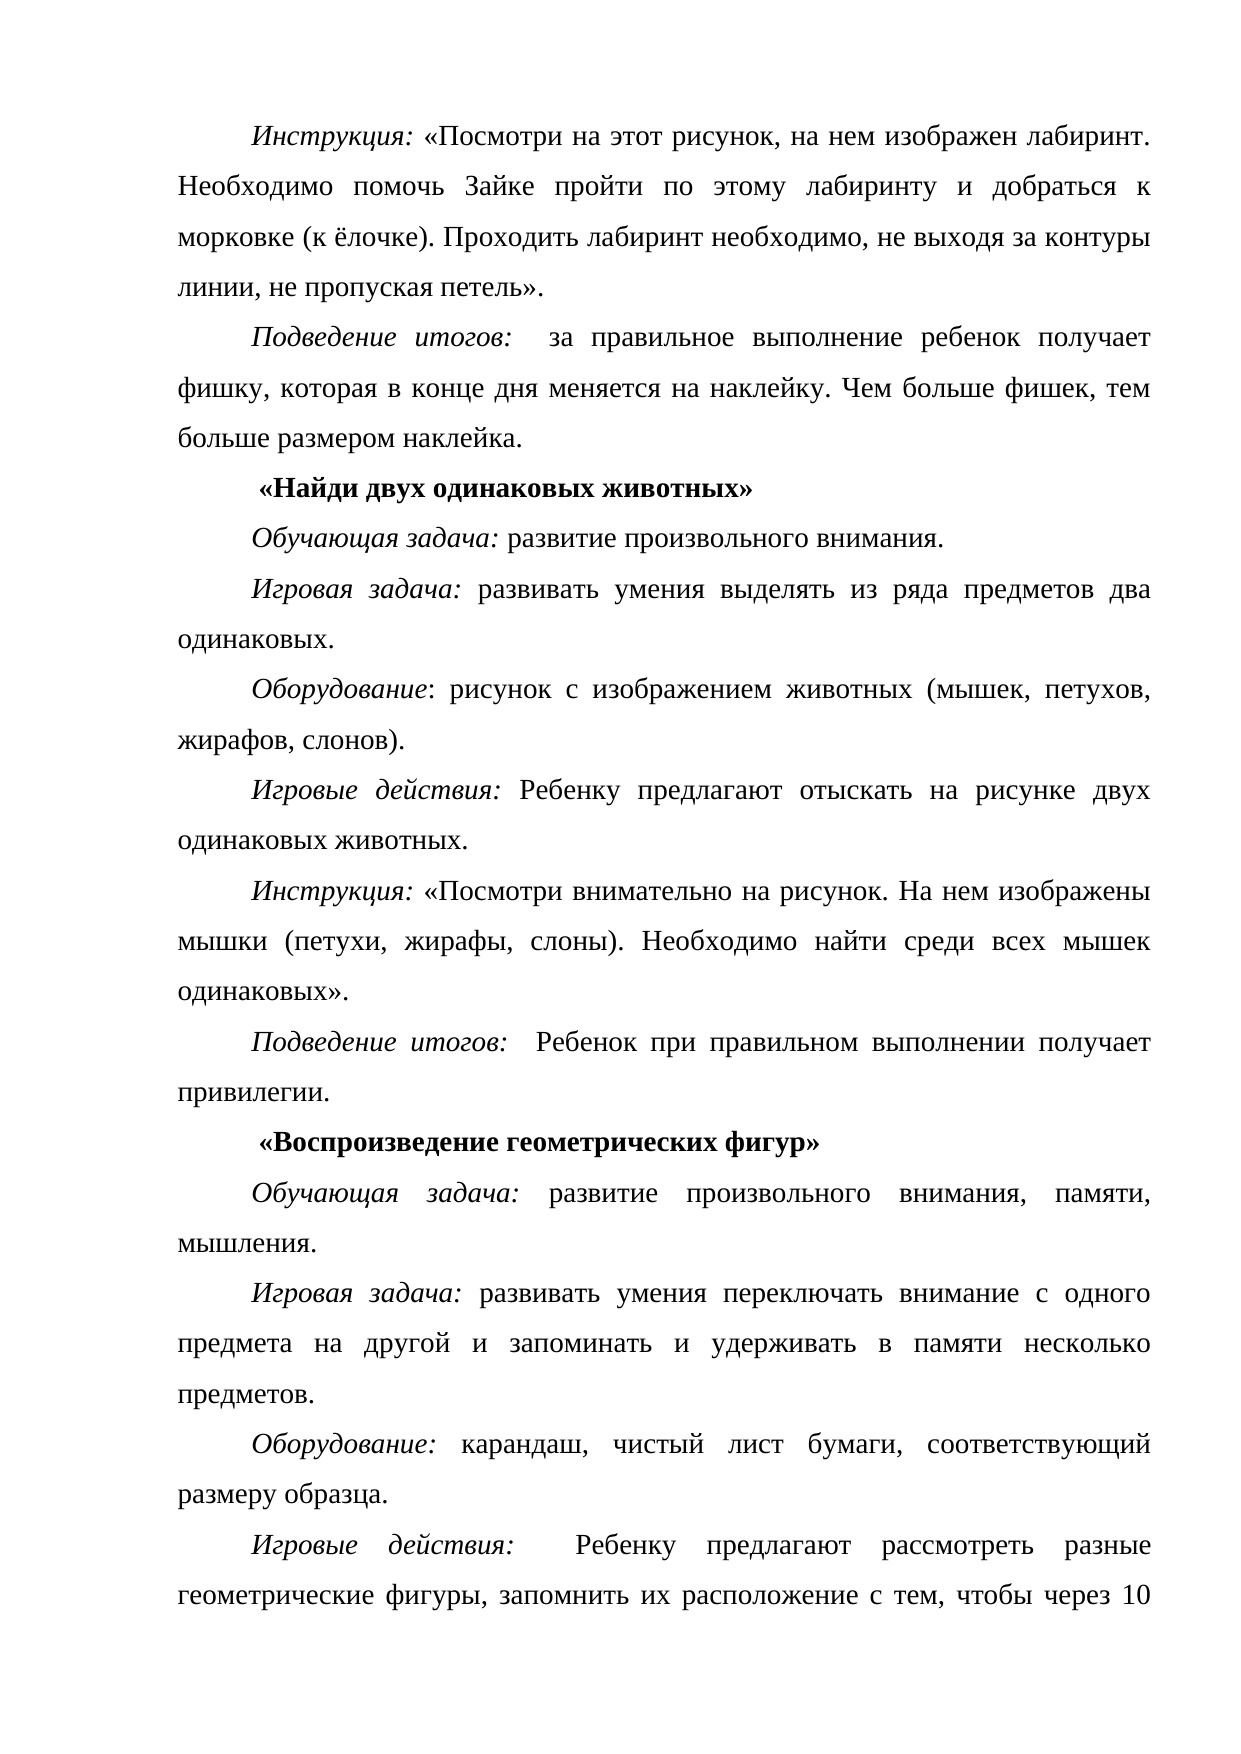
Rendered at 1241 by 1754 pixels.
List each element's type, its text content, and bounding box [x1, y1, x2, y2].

text Игровая задача: развивать умения выделять из ряда предметов два одинаковых. [177, 571, 1152, 655]
text Инструкция: «Посмотри на этот рисунок, на нем изображен лабиринт. Необходимо помочь Зайке пройти по этому лабиринту и добраться к морковке (к ёлочке). Проходить лабиринт необходимо, не выходя за контуры линии, не пропуская петель». [177, 118, 1152, 303]
text Игровая задача: развивать умения переключать внимание с одного предмета на другой и запоминать и удерживать в памяти несколько предметов. [177, 1275, 1152, 1409]
text «Найди двух одинаковых животных» [177, 470, 1152, 504]
text Игровые действия: Ребенку предлагают отыскать на рисунке двух одинаковых животных. [177, 772, 1152, 856]
text Обучающая задача: развитие произвольного внимания, памяти, мышления. [177, 1175, 1152, 1258]
text «Воспроизведение геометрических фигур» [177, 1124, 1152, 1158]
text Оборудование: карандаш, чистый лист бумаги, соответствующий размеру образца. [177, 1426, 1152, 1510]
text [177, 1527, 1152, 1611]
text Инструкция: «Посмотри внимательно на рисунок. На нем изображены мышки (петухи, жирафы, слоны). Необходимо найти среди всех мышек одинаковых». [177, 873, 1152, 1007]
text Оборудование: рисунок с изображением животных (мышек, петухов, жирафов, слонов). [177, 672, 1152, 755]
text Подведение итогов: Ребенок при правильном выполнении получает привилегии. [177, 1024, 1152, 1108]
text Обучающая задача: развитие произвольного внимания. [177, 521, 1152, 554]
